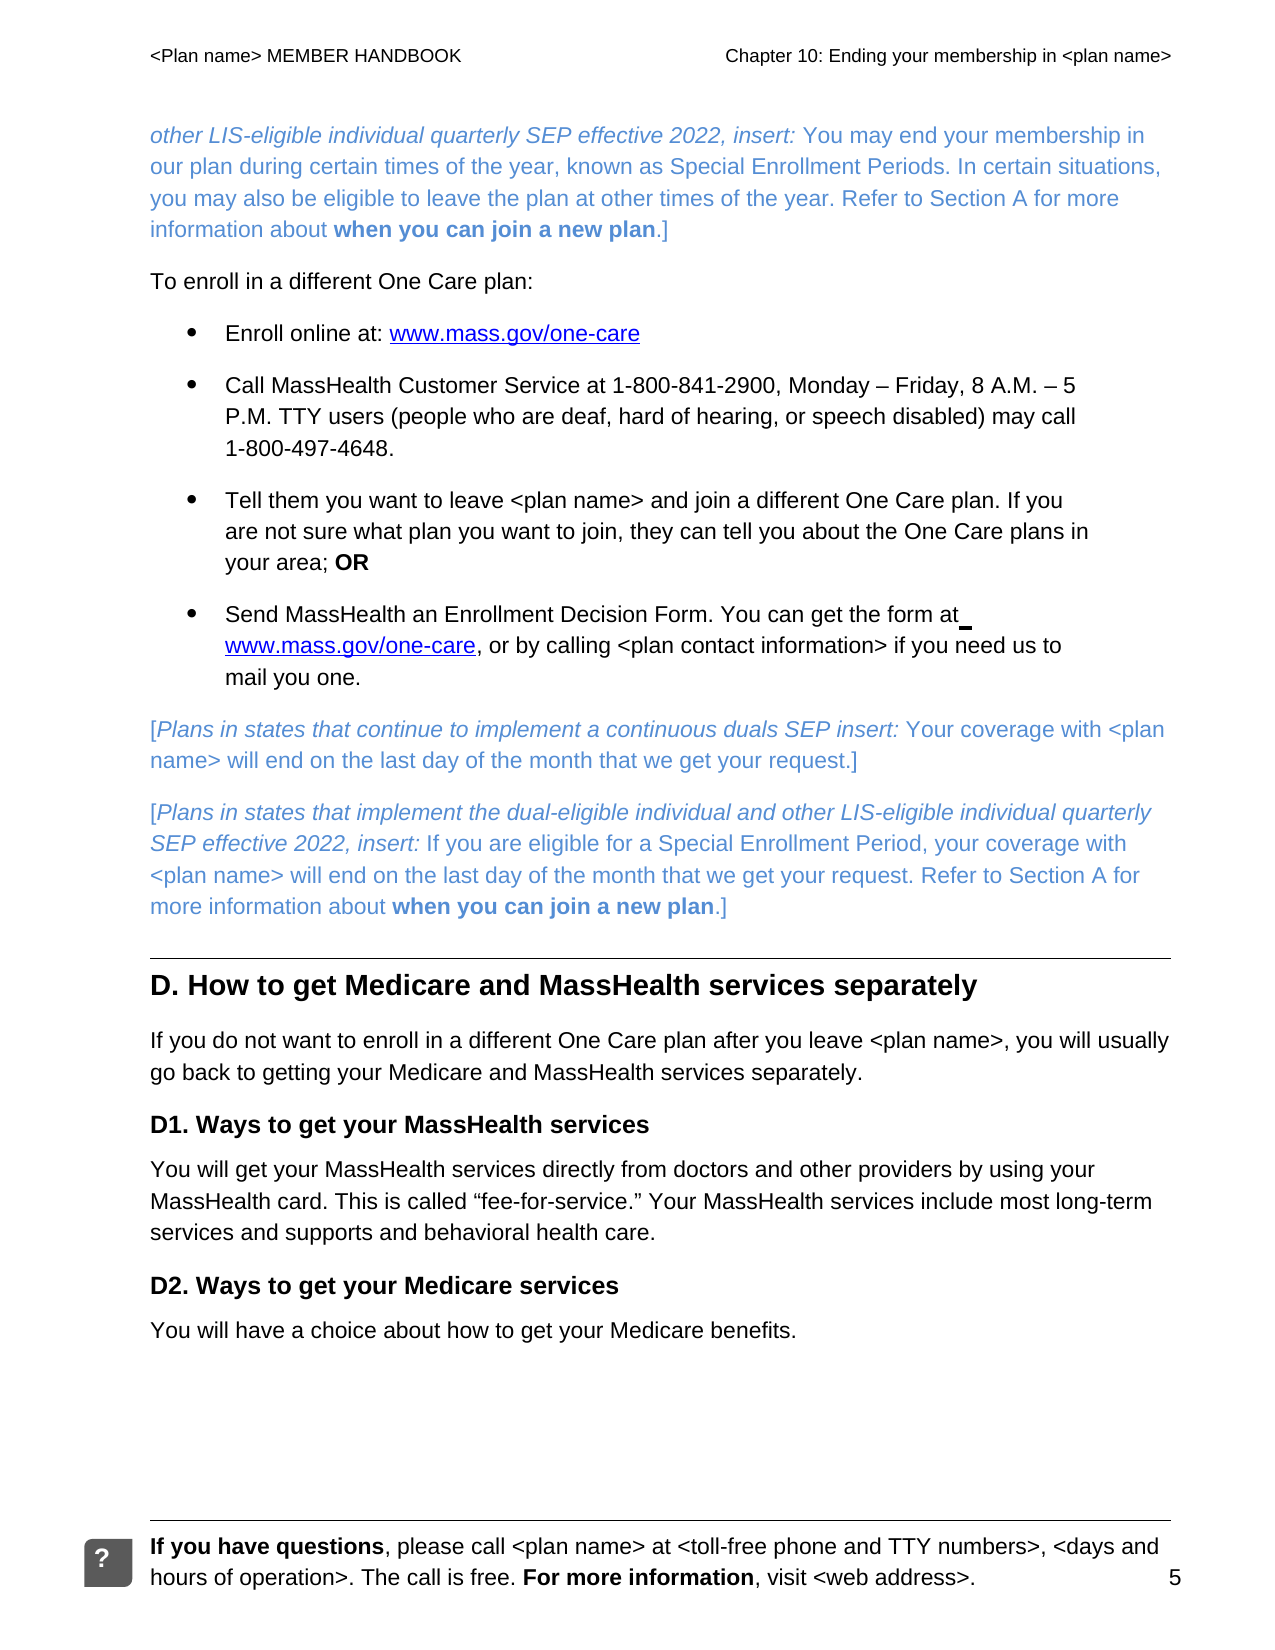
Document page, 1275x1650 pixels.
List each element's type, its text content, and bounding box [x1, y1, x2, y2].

text If you do not want to enroll in a different One Care plan after you leave <plan name>, you will usually go back to getting your Medicare and MassHealth services separately. [150, 1024, 1171, 1086]
subtitle D1. Ways to get your MassHealth services [150, 1107, 1096, 1140]
list Call MassHealth Customer Service at 1-800-841-2900, Monday – Friday, 8 A.M. – 5 P.M. TTY users (people who are deaf, hard of hearing, or speech disabled) may call 1-800-497-4648. [187, 368, 1096, 462]
subtitle How to get Medicare and MassHealth services separately [150, 959, 1171, 1003]
list Send MassHealth an Enrollment Decision Form. You can get the form at www.mass.gov/one-care, or by calling <plan contact information> if you need us to mail you one. [187, 598, 1096, 691]
text You will get your MassHealth services directly from doctors and other providers by using your MassHealth card. This is called “fee-for-service.” Your MassHealth services include most long-term services and supports and behavioral health care. [150, 1153, 1171, 1247]
list Enroll online at: www.mass.gov/one-care [187, 316, 1096, 348]
text To enroll in a different One Care plan: [150, 264, 1171, 296]
text [Plans in states that implement the dual-eligible individual and other LIS-eligible individual quarterly SEP effective 2022, insert: If you are eligible for a Special Enrollment Period, your coverage with <plan name> will end on the last day of the month that we get your request. Refer to Section A for more information about when you can join a new plan.] [150, 796, 1171, 921]
text You will have a choice about how to get your Medicare benefits. [150, 1313, 1171, 1344]
text [Plans in states that continue to implement a continuous duals SEP insert: Your coverage with <plan name> will end on the last day of the month that we get your request.] [150, 712, 1171, 775]
list Tell them you want to leave <plan name> and join a different One Care plan. If you are not sure what plan you want to join, they can tell you about the One Care plans in your area; OR [187, 483, 1096, 577]
subtitle D2. Ways to get your Medicare services [150, 1267, 1096, 1301]
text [150, 118, 1171, 243]
